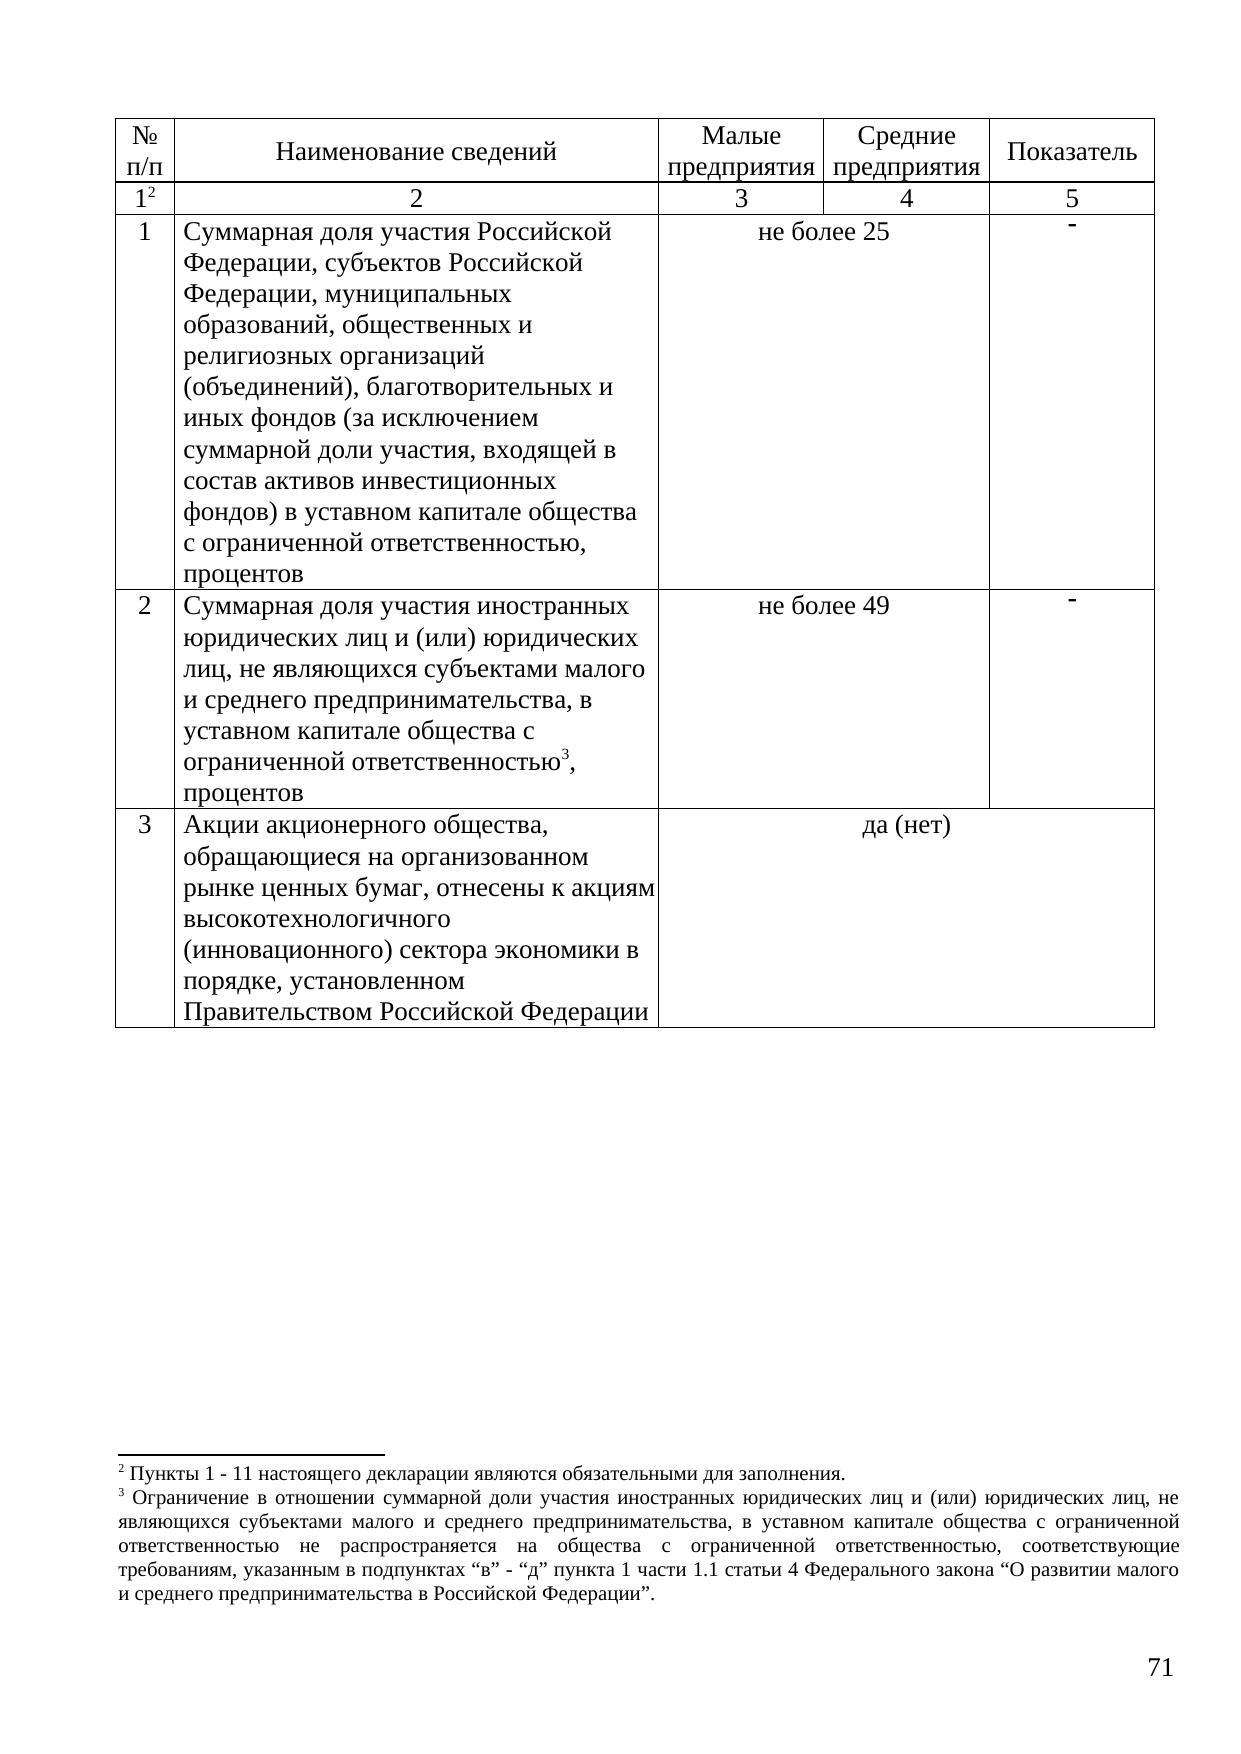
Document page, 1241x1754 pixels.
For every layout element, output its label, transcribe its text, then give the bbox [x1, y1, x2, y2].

table_header Средние предприятия [824, 119, 989, 181]
table_header № п/п [116, 119, 174, 181]
table_cell [990, 215, 1154, 588]
table_header Малые предприятия [659, 119, 823, 181]
table_cell 5 [990, 183, 1154, 214]
table_cell да (нет) [659, 809, 1154, 1027]
table_cell Акции акционерного общества, обращающиеся на организованном рынке ценных бумаг, отнесены к акциям высокотехнологичного (инновационного) сектора экономики в порядке, установленном Правительством Российской Федерации [175, 809, 658, 1027]
table_cell [990, 590, 1154, 807]
table_header Показатель [990, 119, 1154, 181]
table_cell 3 [116, 809, 174, 1027]
table_cell не более 25 [659, 215, 989, 588]
table_cell 1 [116, 183, 174, 214]
table_cell не более 49 [659, 590, 989, 807]
table_cell 2 [175, 183, 658, 214]
table_cell 3 [659, 183, 823, 214]
table_header Наименование сведений [175, 119, 658, 181]
table_cell 4 [824, 183, 989, 214]
table_cell 2 [116, 590, 174, 807]
table_cell Суммарная доля участия иностранных юридических лиц и (или) юридических лиц, не являющихся субъектами малого и среднего предпринимательства, в уставном капитале общества с ограниченной ответственностью, процентов [175, 590, 658, 807]
table_cell Суммарная доля участия Российской Федерации, субъектов Российской Федерации, муниципальных образований, общественных и религиозных организаций (объединений), благотворительных и иных фондов (за исключением суммарной доли участия, входящей в состав активов инвестиционных фондов) в уставном капитале общества с ограниченной ответственностью, процентов [175, 215, 658, 588]
table_cell 1 [116, 215, 174, 588]
